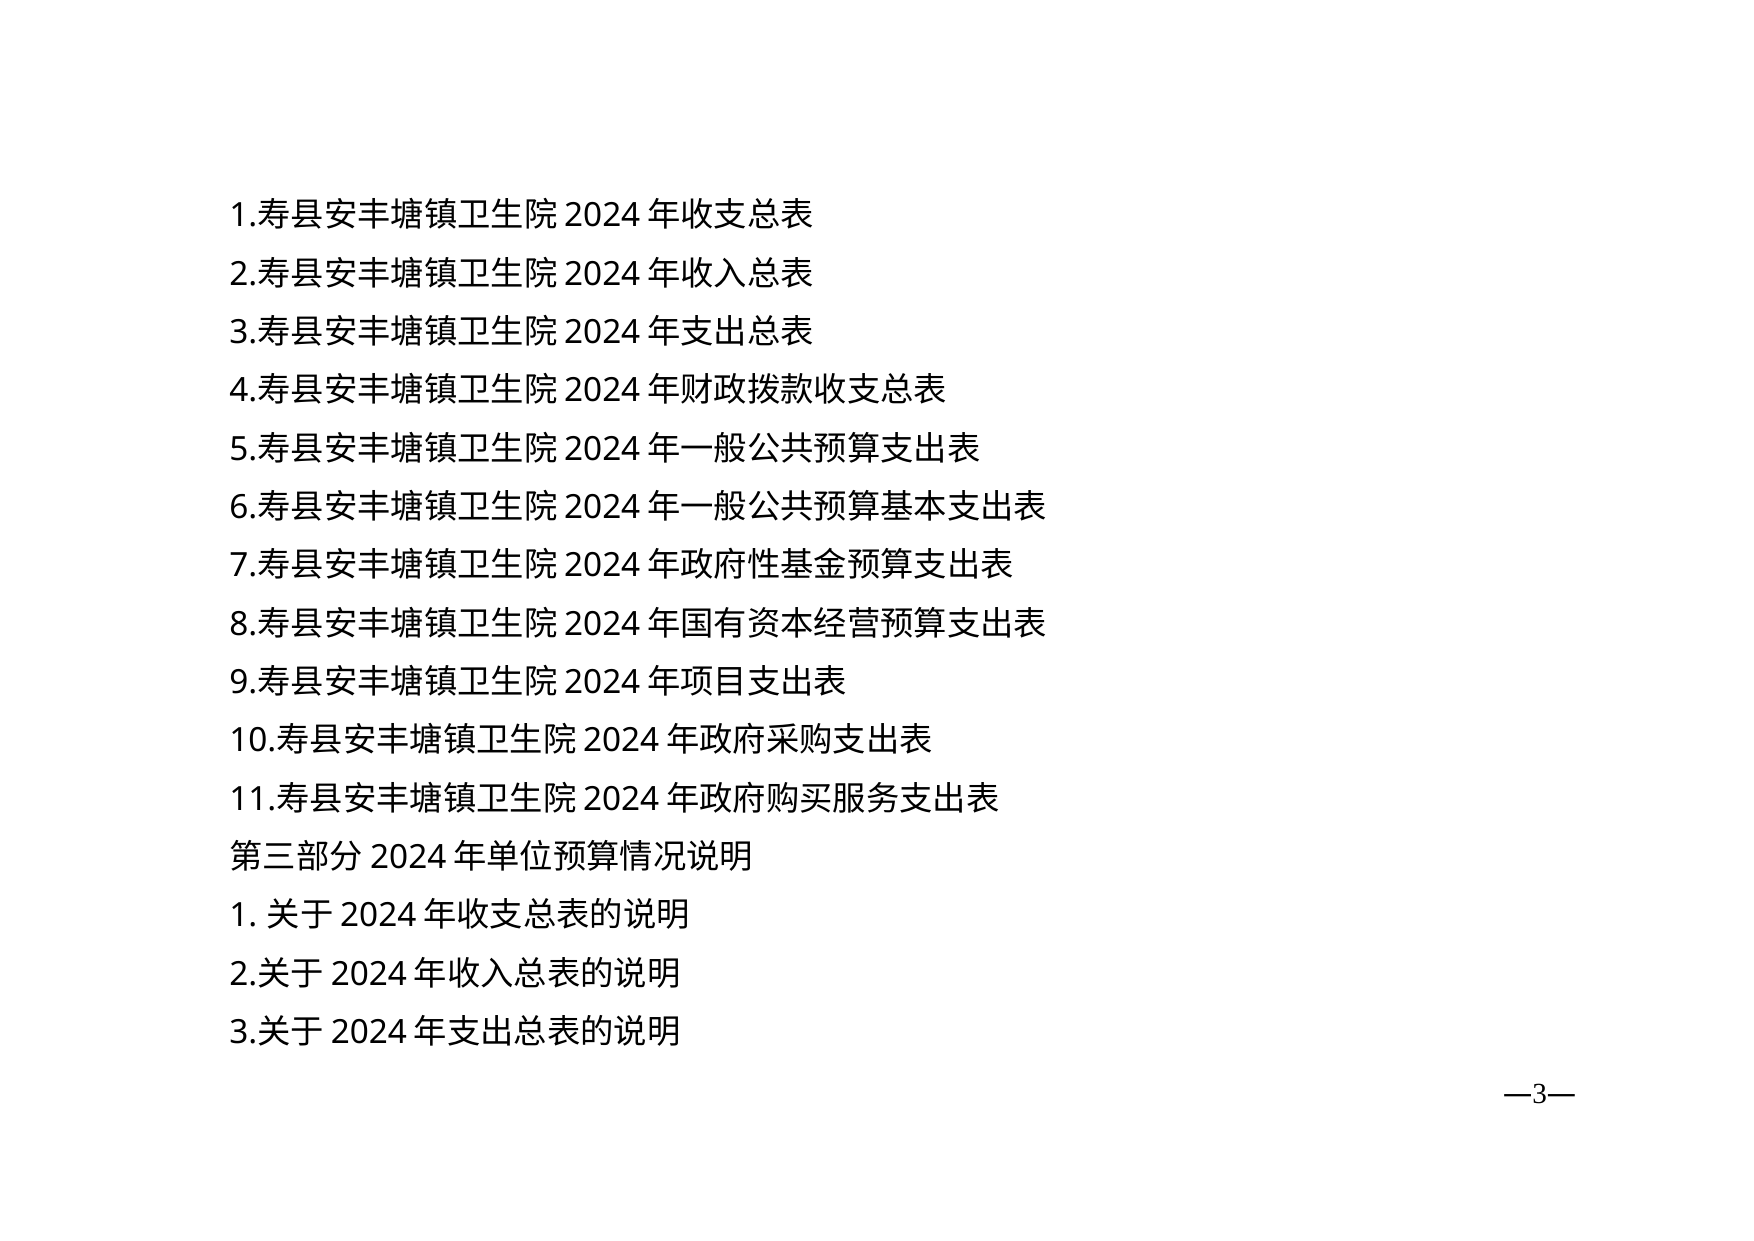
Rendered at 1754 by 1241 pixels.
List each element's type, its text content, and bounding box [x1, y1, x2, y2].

text 2.关于2024年收入总表的说明 [162, 938, 1594, 997]
text 3.寿县安丰塘镇卫生院2024年支出总表 [162, 297, 1594, 355]
text 1.寿县安丰塘镇卫生院2024年收支总表 [162, 180, 1594, 238]
text 10.寿县安丰塘镇卫生院2024年政府采购支出表 [162, 705, 1594, 763]
text 第三部分 2024年单位预算情况说明 [162, 822, 1594, 880]
text 3.关于2024年支出总表的说明 [162, 997, 1594, 1055]
text 5.寿县安丰塘镇卫生院2024年一般公共预算支出表 [162, 413, 1594, 472]
text 2.寿县安丰塘镇卫生院2024年收入总表 [162, 238, 1594, 297]
text 11.寿县安丰塘镇卫生院2024年政府购买服务支出表 [162, 763, 1594, 822]
list 关于2024年收支总表的说明 [229, 880, 1594, 938]
text 9.寿县安丰塘镇卫生院2024年项目支出表 [162, 647, 1594, 705]
text 4.寿县安丰塘镇卫生院2024年财政拨款收支总表 [162, 355, 1594, 413]
text 8.寿县安丰塘镇卫生院2024年国有资本经营预算支出表 [162, 588, 1594, 647]
text 6.寿县安丰塘镇卫生院2024年一般公共预算基本支出表 [162, 472, 1594, 530]
text 7.寿县安丰塘镇卫生院2024年政府性基金预算支出表 [162, 530, 1594, 588]
